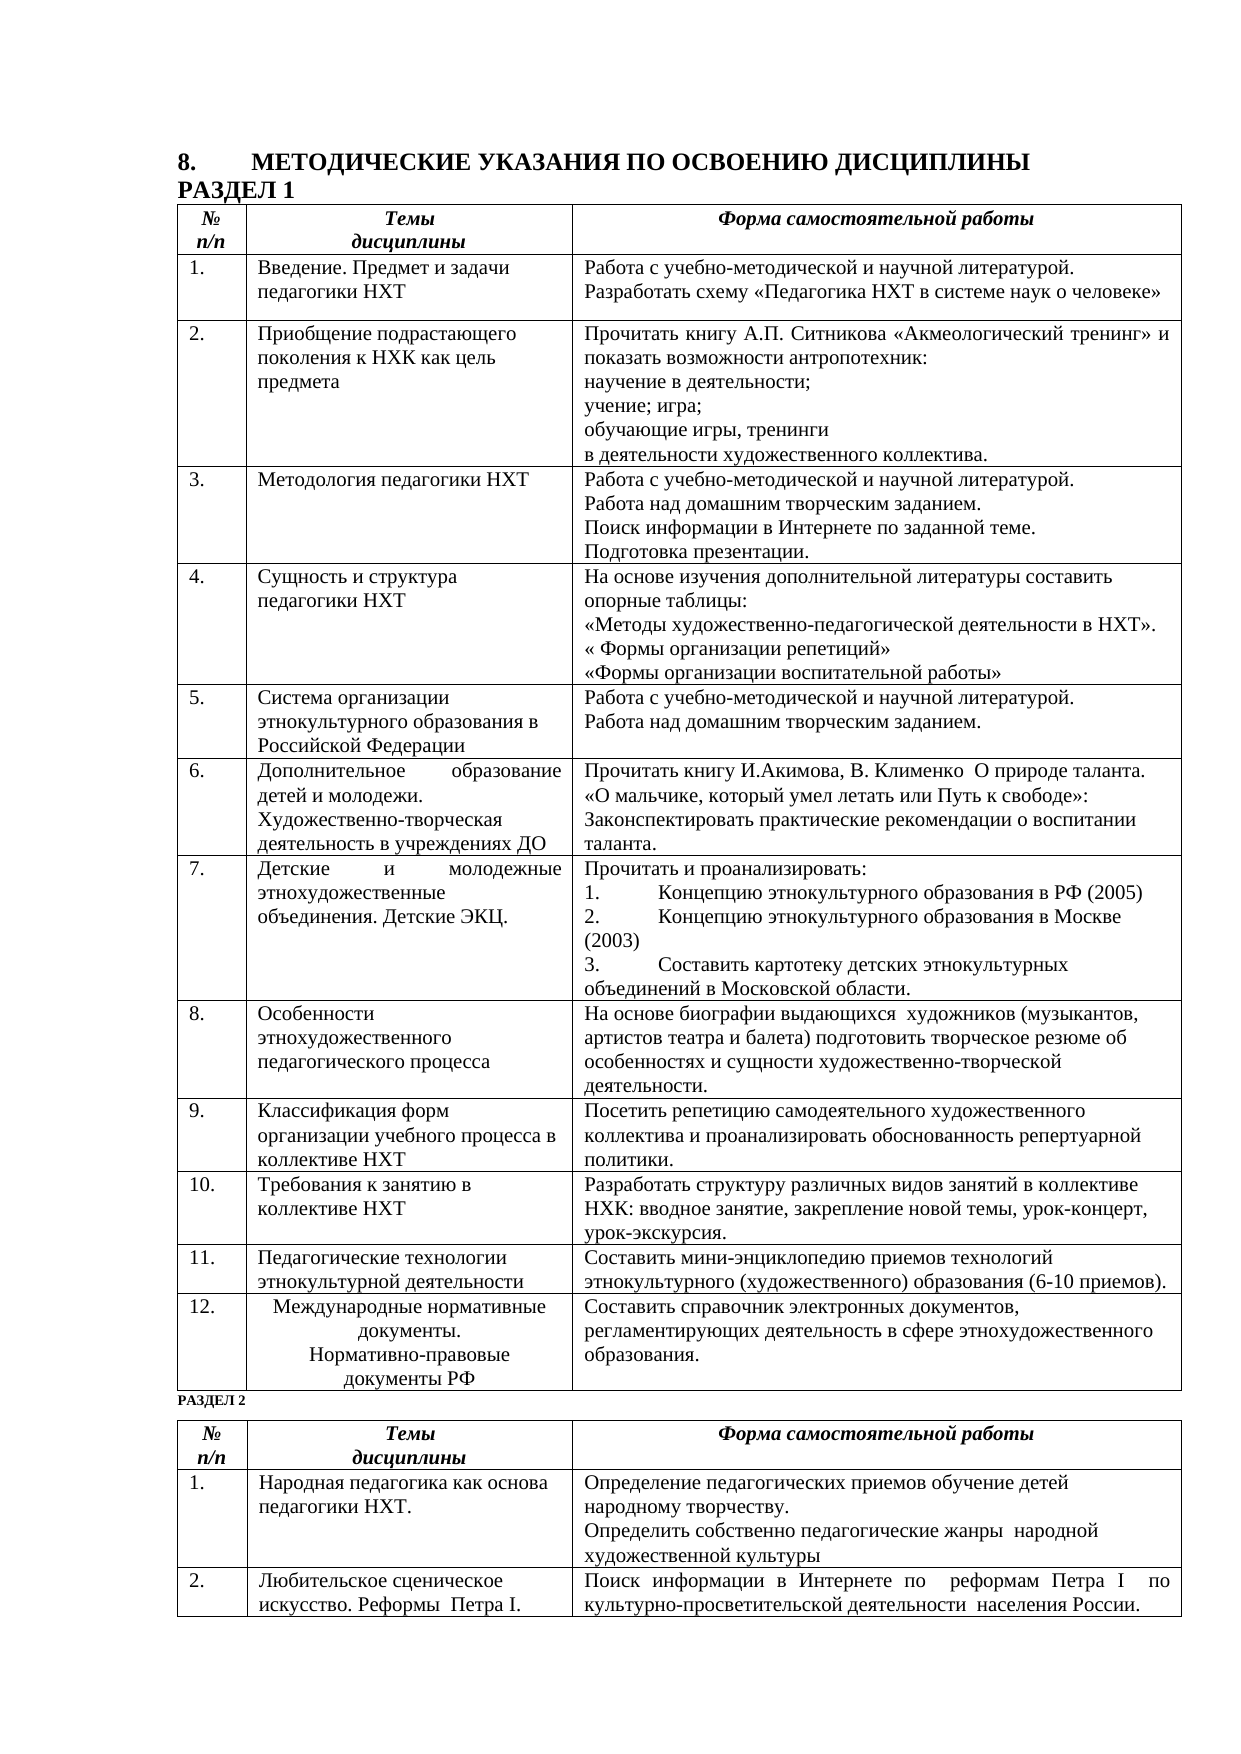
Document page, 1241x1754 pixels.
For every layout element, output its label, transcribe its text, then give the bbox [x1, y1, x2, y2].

table_cell Методология педагогики НХТ [247, 467, 572, 563]
table_cell Приобщение подрастающего поколения к НХК как цель предмета [247, 321, 572, 466]
table_header № п/п [178, 1421, 247, 1469]
table_cell Требования к занятию в коллективе НХТ [247, 1172, 572, 1244]
table_cell Дополнительное образование детей и молодежи. Художественно-творческая деятельность в учреждениях ДО [247, 759, 572, 855]
table_cell 3. [178, 467, 246, 563]
table_header Форма самостоятельной работы [573, 1421, 1181, 1469]
table_cell 2. [178, 321, 246, 466]
table_cell Международные нормативные документы. Нормативно-правовые документы РФ [247, 1294, 572, 1390]
table_cell Прочитать книгу А.П. Ситникова «Акмеологический тренинг» и показать возможности антропотехник: научение в деятельности; учение; игра; обучающие игры, тренинги в деятельности художественного коллектива. [573, 321, 1181, 466]
table_cell Работа с учебно-методической и научной литературой. Разработать схему «Педагогика НХТ в системе наук о человеке» [573, 255, 1181, 320]
table_header Темы дисциплины [248, 1421, 572, 1469]
text РАЗДЕЛ 1 [177, 176, 1152, 204]
table_cell На основе биографии выдающихся художников (музыкантов, артистов театра и балета) подготовить творческое резюме об особенностях и сущности художественно-творческой деятельности. [573, 1001, 1181, 1097]
table_cell 1. [178, 255, 246, 320]
table_cell Народная педагогика как основа педагогики НХТ. [248, 1470, 572, 1567]
table_cell Определение педагогических приемов обучение детей народному творчеству. Определить собственно педагогические жанры народной художественной культуры [573, 1470, 1181, 1567]
table_cell Система организации этнокультурного образования в Российской Федерации [247, 685, 572, 757]
table_cell 5. [178, 685, 246, 757]
table_header Темы дисциплины [247, 205, 572, 253]
table_cell Посетить репетицию самодеятельного художественного коллектива и проанализировать обоснованность репертуарной политики. [573, 1099, 1181, 1171]
table_cell 11. [178, 1245, 246, 1293]
table_cell 9. [178, 1099, 246, 1171]
table_cell 7. [178, 856, 246, 1000]
text 8. МЕТОДИЧЕСКИЕ УКАЗАНИЯ ПО ОСВОЕНИЮ ДИСЦИПЛИНЫ [177, 147, 1152, 176]
table_cell Работа с учебно-методической и научной литературой. Работа над домашним творческим заданием. Поиск информации в Интернете по заданной теме. Подготовка презентации. [573, 467, 1181, 563]
table_cell Введение. Предмет и задачи педагогики НХТ [247, 255, 572, 320]
table_cell Классификация форм организации учебного процесса в коллективе НХТ [247, 1099, 572, 1171]
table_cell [248, 1568, 572, 1616]
table_cell Педагогические технологии этнокультурной деятельности [247, 1245, 572, 1293]
table_cell 10. [178, 1172, 246, 1244]
table_cell 1. [178, 1470, 247, 1567]
table_cell Составить мини-энциклопедию приемов технологий этнокультурного (художественного) образования (6-10 приемов). [573, 1245, 1181, 1293]
table_header Форма самостоятельной работы [573, 205, 1181, 253]
table_cell Разработать структуру различных видов занятий в коллективе НХК: вводное занятие, закрепление новой темы, урок-концерт, урок-экскурсия. [573, 1172, 1181, 1244]
table_cell Работа с учебно-методической и научной литературой. Работа над домашним творческим заданием. [573, 685, 1181, 757]
table_header № п/п [178, 205, 246, 253]
table_cell 12. [178, 1294, 246, 1390]
table_cell Прочитать и проанализировать: Концепцию этнокультурного образования в РФ (2005) Концепцию этнокультурного образования в Москве (2003) Составить картотеку детских этнокультурных объединений в Московской области. [573, 856, 1181, 1000]
table_cell 6. [178, 759, 246, 855]
table_cell Составить справочник электронных документов, регламентирующих деятельность в сфере этнохудожественного образования. [573, 1294, 1181, 1390]
table_cell 4. [178, 564, 246, 684]
table_cell Прочитать книгу И.Акимова, В. Клименко О природе таланта. «О мальчике, который умел летать или Путь к свободе»: Законспектировать практические рекомендации о воспитании таланта. [573, 759, 1181, 855]
table_cell Особенности этнохудожественного педагогического процесса [247, 1001, 572, 1097]
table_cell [573, 1568, 1181, 1616]
table_cell 2. [178, 1568, 247, 1616]
table_cell Сущность и структура педагогики НХТ [247, 564, 572, 684]
table_cell Детские и молодежные этнохудожественные объединения. Детские ЭКЦ. [247, 856, 572, 1000]
text РАЗДЕЛ 2 [177, 1391, 1152, 1420]
table_cell На основе изучения дополнительной литературы составить опорные таблицы: «Методы художественно-педагогической деятельности в НХТ». « Формы организации репетиций» «Формы организации воспитательной работы» [573, 564, 1181, 684]
table_cell 8. [178, 1001, 246, 1097]
